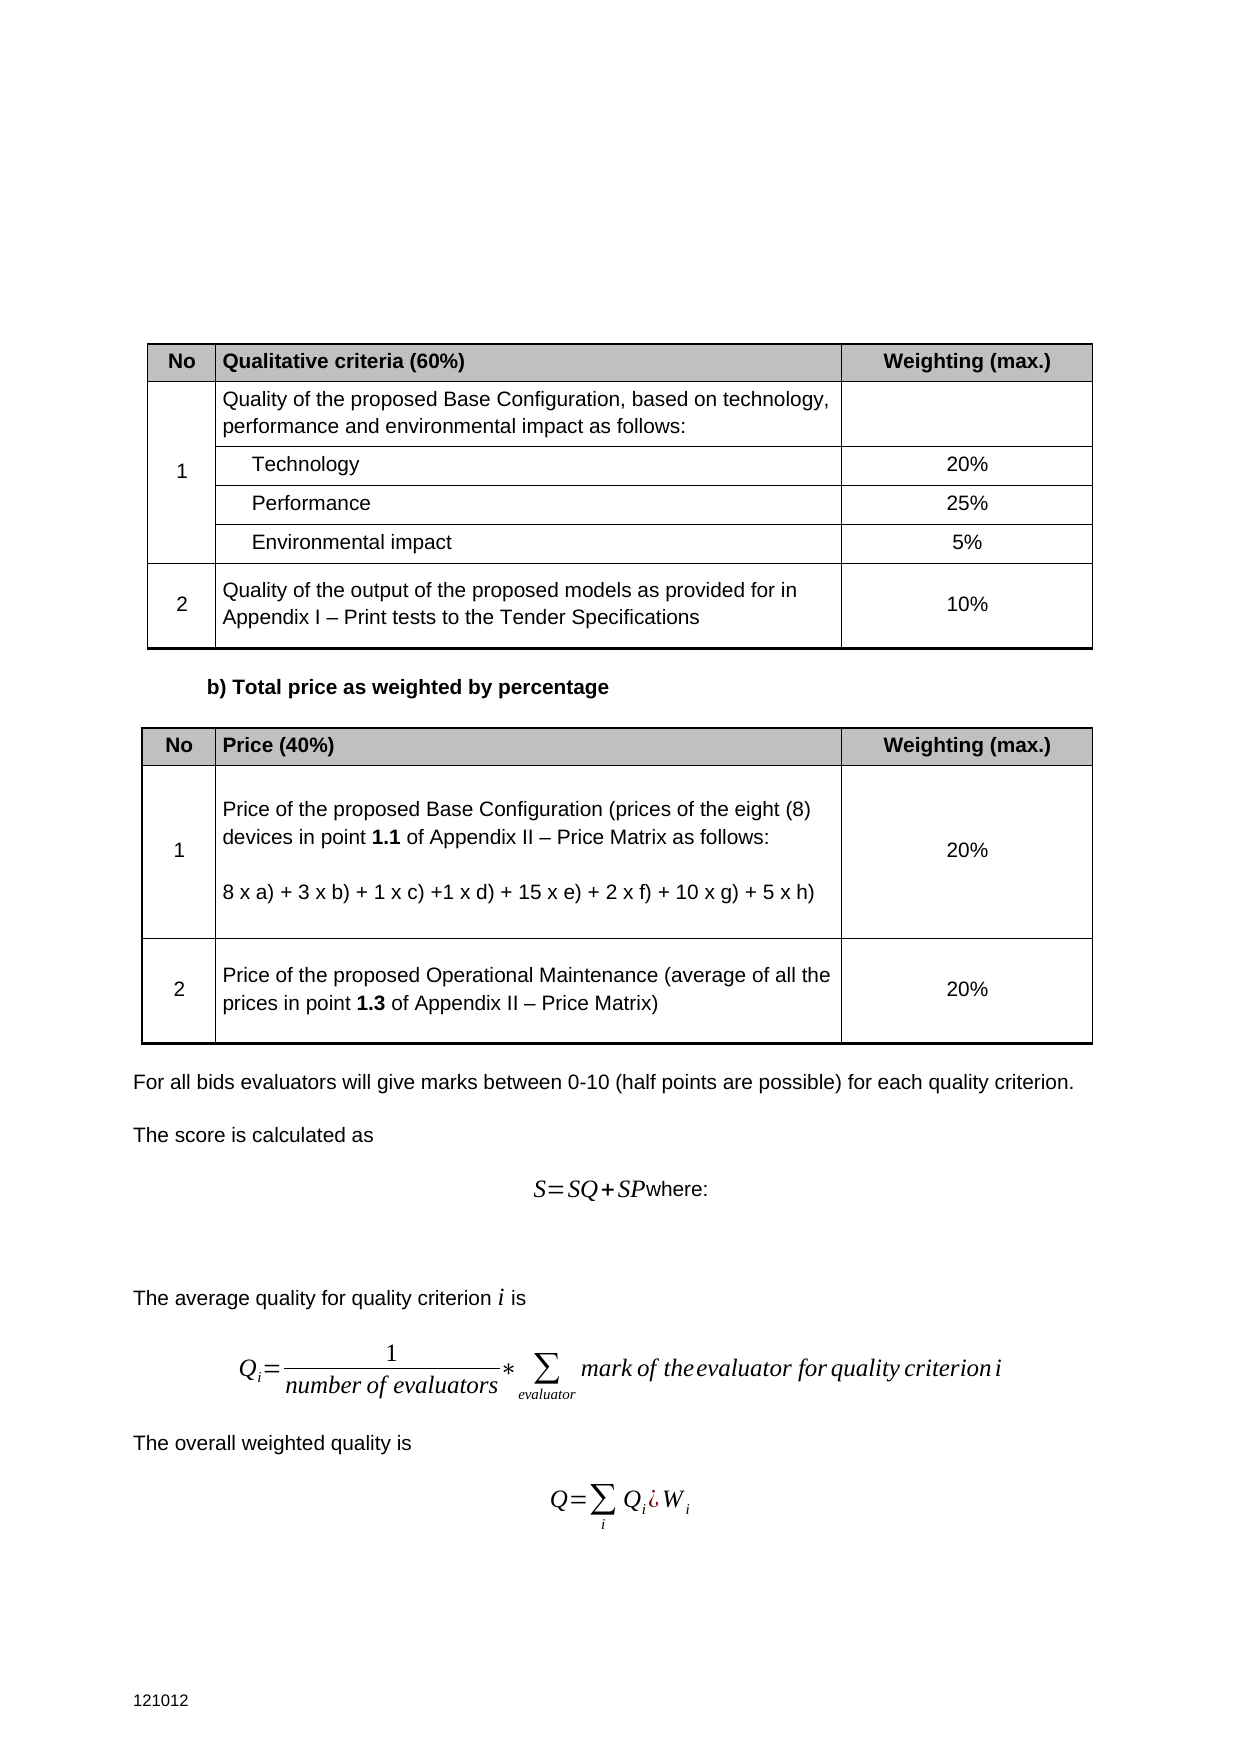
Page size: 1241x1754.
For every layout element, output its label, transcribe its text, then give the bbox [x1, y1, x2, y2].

table_cell [842, 382, 1092, 446]
table_cell 2 [143, 939, 215, 1042]
table_cell 20% [842, 939, 1092, 1042]
text b) Total price as weighted by percentage [207, 675, 1107, 699]
table_cell 20% [842, 766, 1092, 938]
table_cell Environmental impact [216, 525, 841, 562]
table_cell Performance [216, 486, 841, 523]
table_cell 2 [148, 564, 215, 647]
table_header No [148, 345, 215, 381]
text The average quality for quality criterion is [133, 1284, 1107, 1311]
text For all bids evaluators will give marks between 0-10 (half points are possible) for each quality criterion. [133, 1070, 1107, 1094]
table_header Qualitative criteria (60%) [216, 345, 841, 381]
table_header No [143, 729, 215, 765]
table_cell Price of the proposed Operational Maintenance (average of all the prices in point 1.3 of Appendix II – Price Matrix) [216, 939, 841, 1042]
text where: [133, 1175, 1107, 1203]
table_cell 25% [842, 486, 1092, 523]
table_cell 20% [842, 447, 1092, 485]
table_header Price (40%) [216, 729, 841, 765]
text The score is calculated as [133, 1123, 1107, 1147]
table_header Weighting (max.) [842, 345, 1092, 381]
table_cell Technology [216, 447, 841, 485]
table_cell Quality of the proposed Base Configuration, based on technology, performance and environmental impact as follows: [216, 382, 841, 446]
table_cell 1 [143, 766, 215, 938]
table_cell 1 [148, 382, 215, 562]
text The overall weighted quality is [133, 1430, 1107, 1454]
table_cell Quality of the output of the proposed models as provided for in Appendix I – Print tests to the Tender Specifications [216, 564, 841, 647]
table_header Weighting (max.) [842, 729, 1092, 765]
table_cell 10% [842, 564, 1092, 647]
table_cell 5% [842, 525, 1092, 562]
table_cell Price of the proposed Base Configuration (prices of the eight (8) devices in point 1.1 of Appendix II – Price Matrix as follows: 8 x a) + 3 x b) + 1 x c) +1 x d) + 15 x e) + 2 x f) + 10 x g) + 5 x h) [216, 766, 841, 938]
